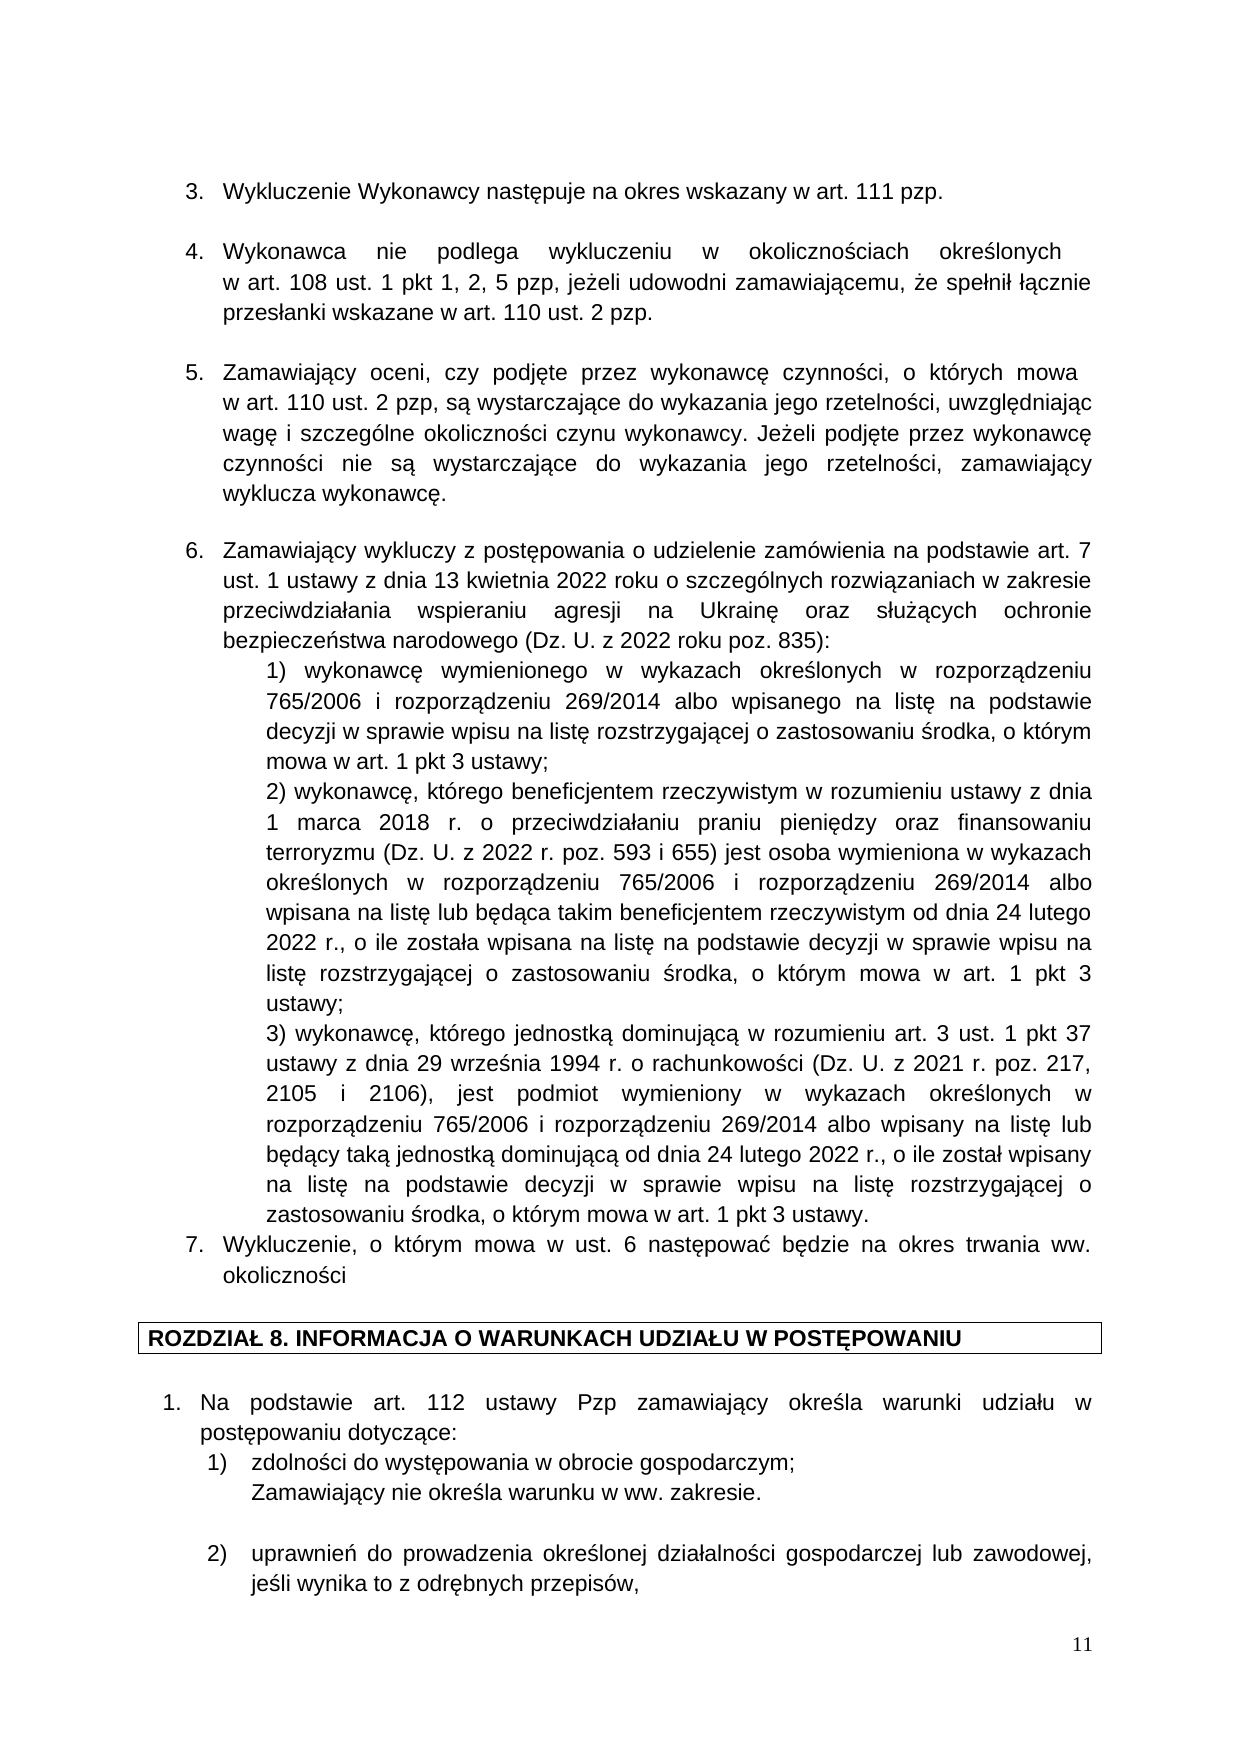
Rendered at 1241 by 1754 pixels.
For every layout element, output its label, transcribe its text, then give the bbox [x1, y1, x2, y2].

list Wykluczenie, o którym mowa w ust. 6 następować będzie na okres trwania ww. okoliczności [185, 1231, 1092, 1288]
list Zamawiający wykluczy z postępowania o udzielenie zamówienia na podstawie art. 7 ust. 1 ustawy z dnia 13 kwietnia 2022 roku o szczególnych rozwiązaniach w zakresie przeciwdziałania wspieraniu agresji na Ukrainę oraz służących ochronie bezpieczeństwa narodowego (Dz. U. z 2022 roku poz. 835): [185, 537, 1092, 653]
text 1) wykonawcę wymienionego w wykazach określonych w rozporządzeniu 765/2006 i rozporządzeniu 269/2014 albo wpisanego na listę na podstawie decyzji w sprawie wpisu na listę rozstrzygającej o zastosowaniu środka, o którym mowa w art. 1 pkt 3 ustawy; [266, 657, 1092, 774]
list zdolności do występowania w obrocie gospodarczym; [207, 1449, 1092, 1475]
list Wykonawca nie podlega wykluczeniu w okolicznościach określonych w art. 108 ust. 1 pkt 1, 2, 5 pzp, jeżeli udowodni zamawiającemu, że spełnił łącznie przesłanki wskazane w art. 110 ust. 2 pzp. [185, 238, 1092, 325]
text 2) wykonawcę, którego beneficjentem rzeczywistym w rozumieniu ustawy z dnia 1 marca 2018 r. o przeciwdziałaniu praniu pieniędzy oraz finansowaniu terroryzmu (Dz. U. z 2022 r. poz. 593 i 655) jest osoba wymieniona w wykazach określonych w rozporządzeniu 765/2006 i rozporządzeniu 269/2014 albo wpisana na listę lub będąca takim beneficjentem rzeczywistym od dnia 24 lutego 2022 r., o ile została wpisana na listę na podstawie decyzji w sprawie wpisu na listę rozstrzygającej o zastosowaniu środka, o którym mowa w art. 1 pkt 3 ustawy; [266, 778, 1092, 1016]
text ROZDZIAŁ 8. INFORMACJA O WARUNKACH UDZIAŁU W POSTĘPOWANIU [139, 1323, 1101, 1353]
list Wykluczenie Wykonawcy następuje na okres wskazany w art. 111 pzp. [185, 178, 1092, 204]
list Na podstawie art. 112 ustawy Pzp zamawiający określa warunki udziału w postępowaniu dotyczące: [162, 1389, 1092, 1445]
list uprawnień do prowadzenia określonej działalności gospodarczej lub zawodowej, jeśli wynika to z odrębnych przepisów, [207, 1540, 1092, 1596]
list Zamawiający nie określa warunku w ww. zakresie. [251, 1479, 1092, 1506]
text 3) wykonawcę, którego jednostką dominującą w rozumieniu art. 3 ust. 1 pkt 37 ustawy z dnia 29 września 1994 r. o rachunkowości (Dz. U. z 2021 r. poz. 217, 2105 i 2106), jest podmiot wymieniony w wykazach określonych w rozporządzeniu 765/2006 i rozporządzeniu 269/2014 albo wpisany na listę lub będący taką jednostką dominującą od dnia 24 lutego 2022 r., o ile został wpisany na listę na podstawie decyzji w sprawie wpisu na listę rozstrzygającej o zastosowaniu środka, o którym mowa w art. 1 pkt 3 ustawy. [266, 1020, 1092, 1227]
list Zamawiający oceni, czy podjęte przez wykonawcę czynności, o których mowa w art. 110 ust. 2 pzp, są wystarczające do wykazania jego rzetelności, uwzględniając wagę i szczególne okoliczności czynu wykonawcy. Jeżeli podjęte przez wykonawcę czynności nie są wystarczające do wykazania jego rzetelności, zamawiający wyklucza wykonawcę. [185, 359, 1092, 506]
